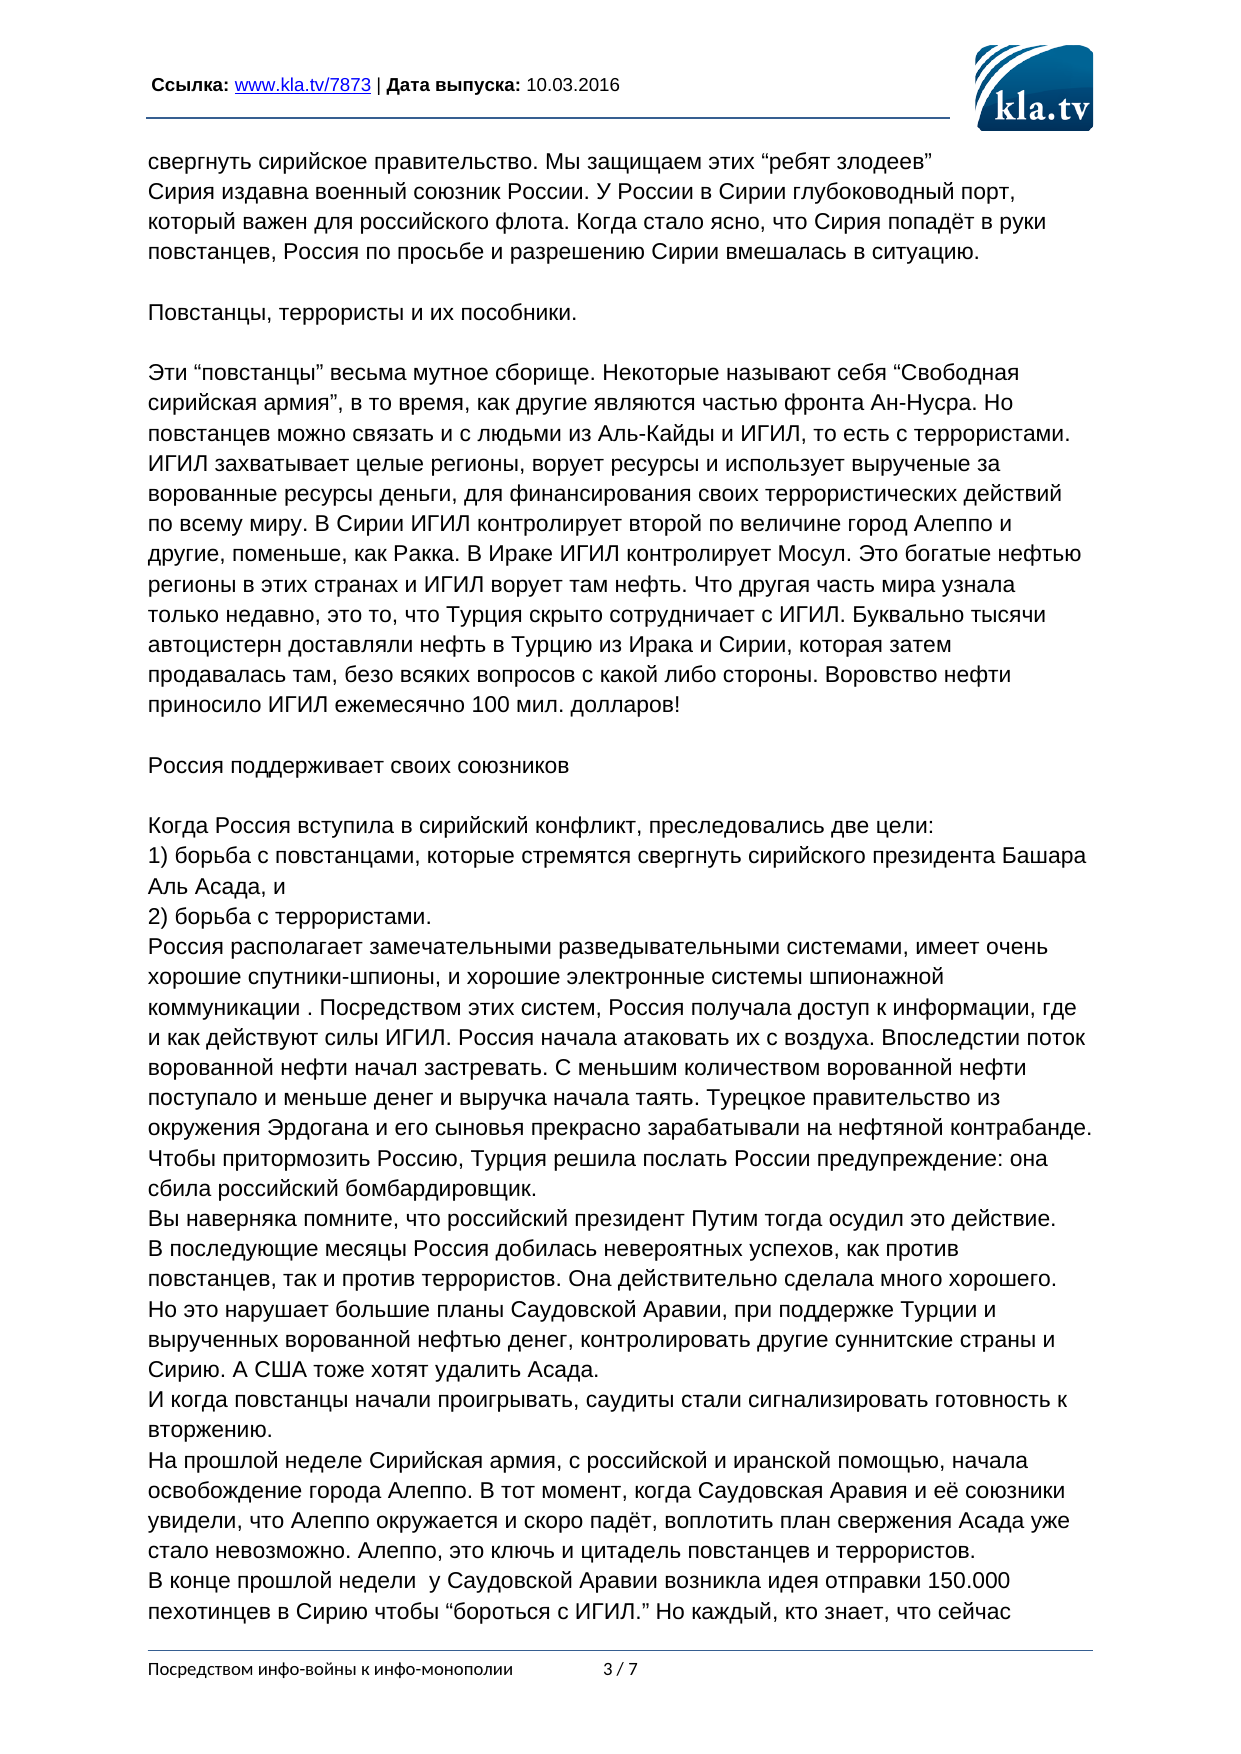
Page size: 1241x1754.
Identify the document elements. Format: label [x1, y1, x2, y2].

text [148, 148, 1093, 1624]
